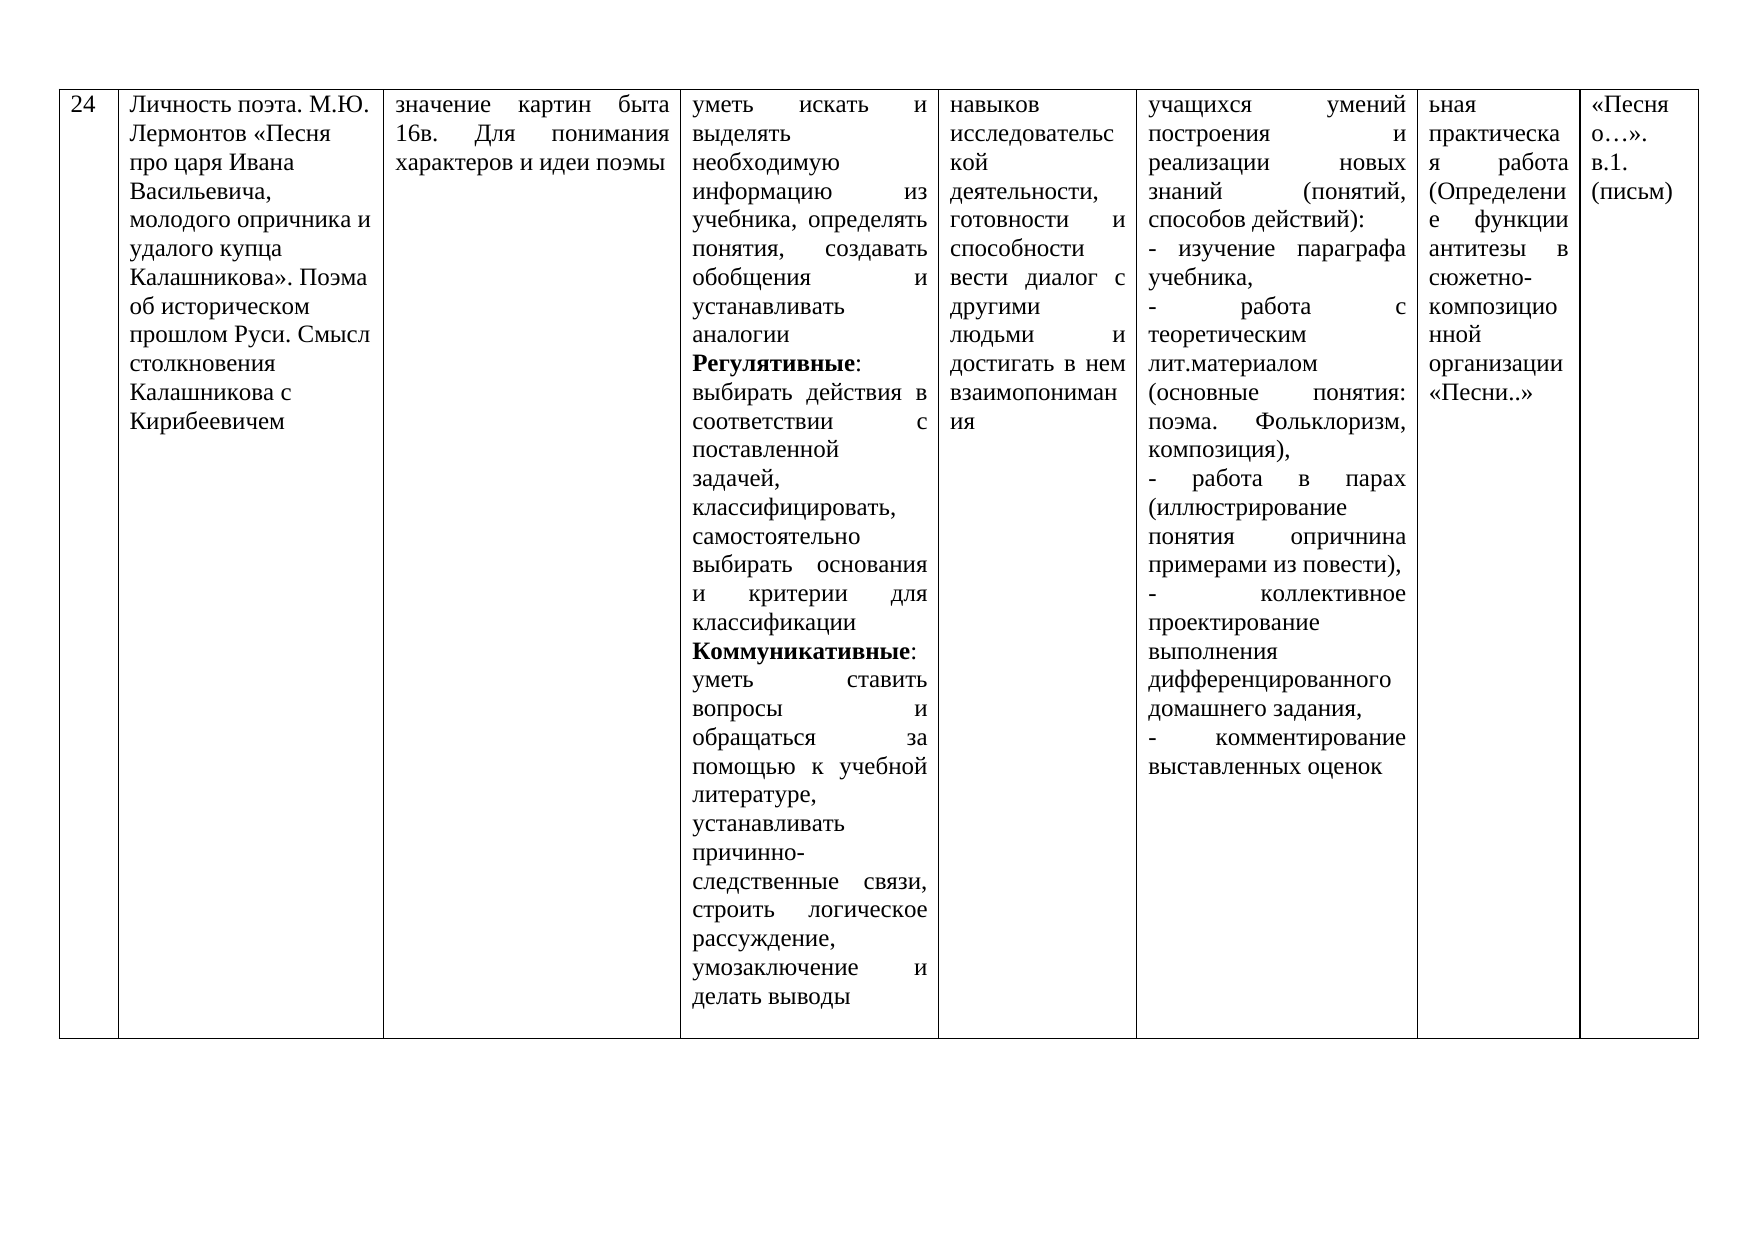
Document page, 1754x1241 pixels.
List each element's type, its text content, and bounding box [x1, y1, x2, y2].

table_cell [384, 90, 680, 1038]
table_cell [939, 90, 1136, 1038]
table_cell 23-24 [60, 90, 118, 1038]
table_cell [1418, 90, 1579, 1038]
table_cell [1581, 90, 1698, 1038]
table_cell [119, 90, 383, 1038]
